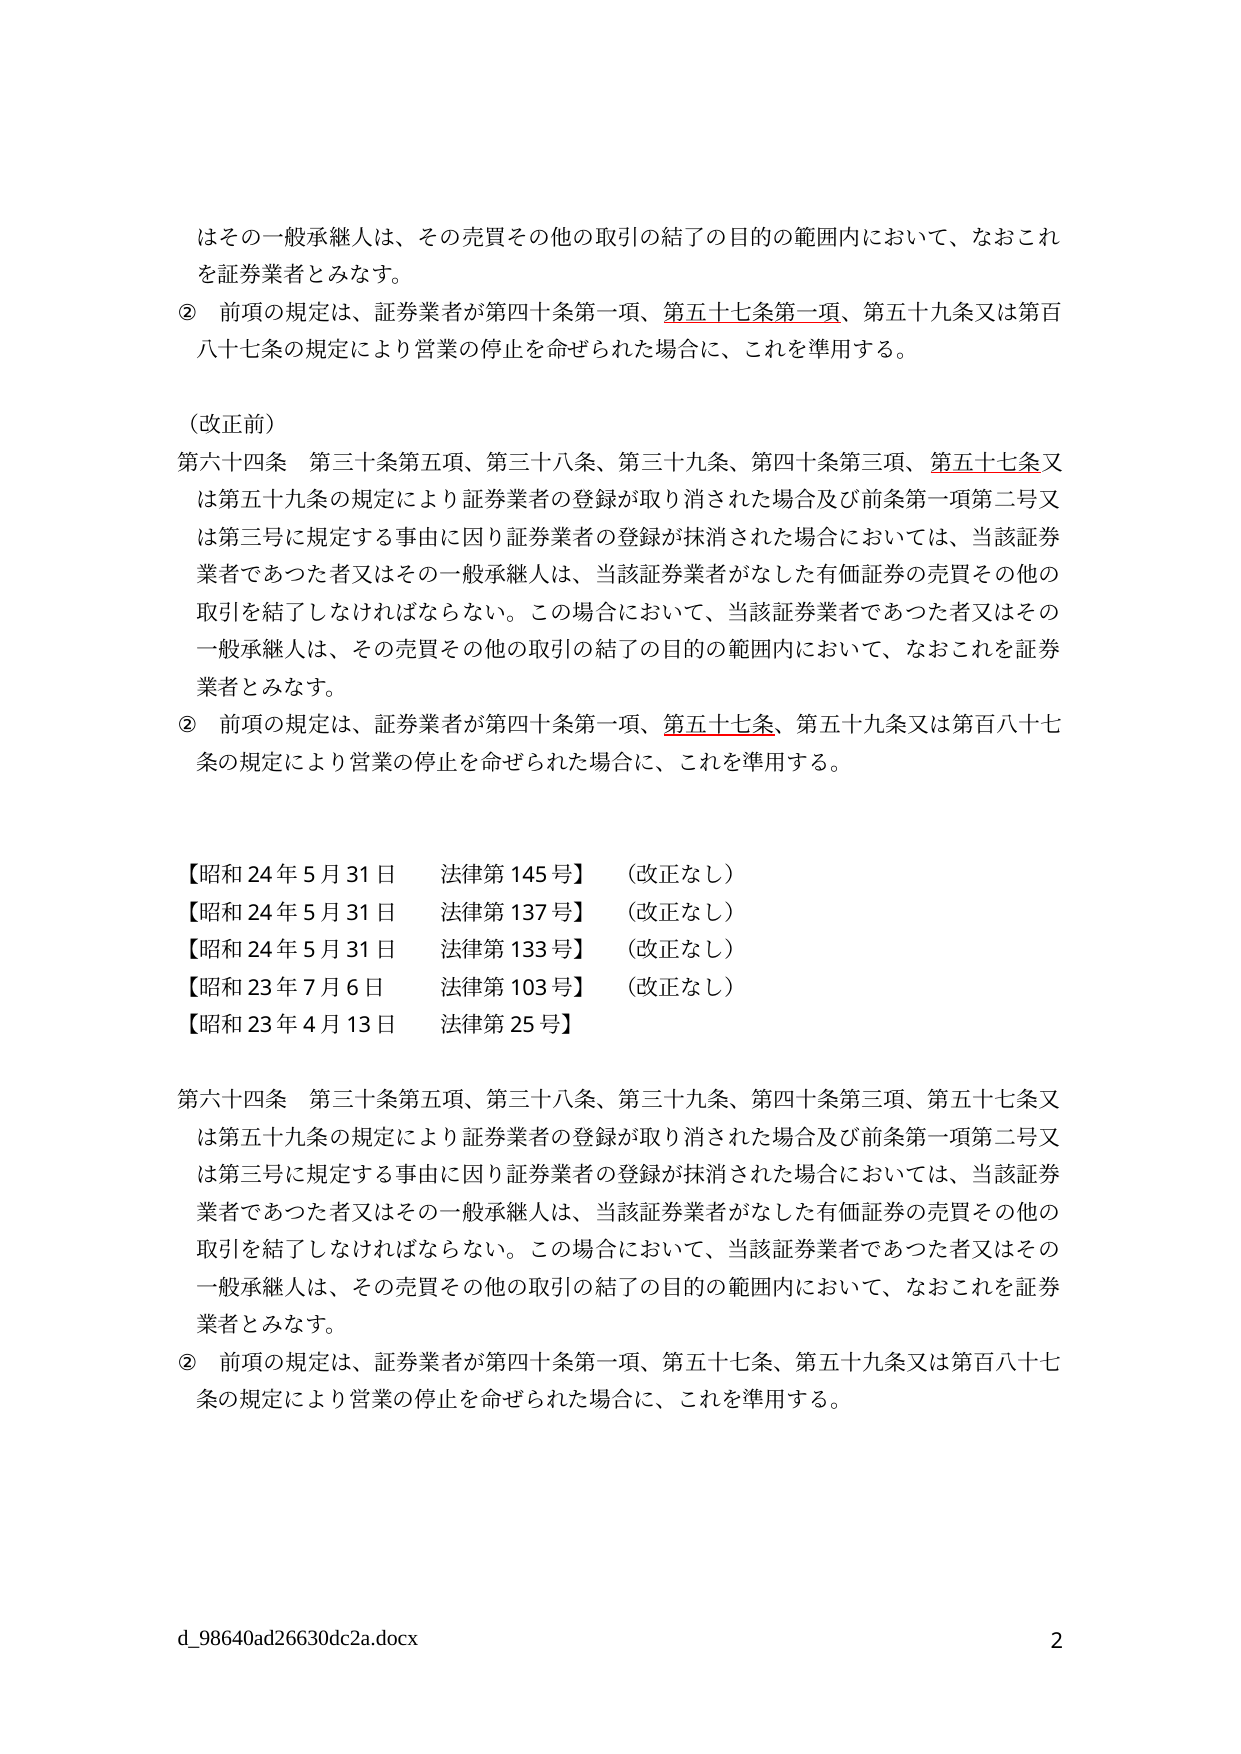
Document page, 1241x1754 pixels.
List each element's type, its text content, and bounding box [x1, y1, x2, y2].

text 【昭和24年5月31日 法律第145号】 （改正なし） [177, 854, 1063, 892]
text ② 前項の規定は、証券業者が第四十条第一項、第五十七条、第五十九条又は第百八十七条の規定により営業の停止を命ぜられた場合に、これを準用する。 [177, 1342, 1063, 1417]
text 【昭和24年5月31日 法律第133号】 （改正なし） [177, 929, 1063, 967]
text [177, 217, 1063, 292]
text ② 前項の規定は、証券業者が第四十条第一項、第五十七条、第五十九条又は第百八十七条の規定により営業の停止を命ぜられた場合に、これを準用する。 [177, 704, 1063, 779]
text ② 前項の規定は、証券業者が第四十条第一項、第五十七条第一項、第五十九条又は第百八十七条の規定により営業の停止を命ぜられた場合に、これを準用する。 [177, 292, 1063, 367]
text 【昭和23年7月6日 法律第103号】 （改正なし） [177, 967, 1063, 1004]
text 【昭和23年4月13日 法律第25号】 [177, 1004, 1063, 1042]
text 第六十四条 第三十条第五項、第三十八条、第三十九条、第四十条第三項、第五十七条又は第五十九条の規定により証券業者の登録が取り消された場合及び前条第一項第二号又は第三号に規定する事由に因り証券業者の登録が抹消された場合においては、当該証券業者であつた者又はその一般承継人は、当該証券業者がなした有価証券の売買その他の取引を結了しなければならない。この場合において、当該証券業者であつた者又はその一般承継人は、その売買その他の取引の結了の目的の範囲内において、なおこれを証券業者とみなす。 [177, 442, 1063, 704]
text 第六十四条 第三十条第五項、第三十八条、第三十九条、第四十条第三項、第五十七条又は第五十九条の規定により証券業者の登録が取り消された場合及び前条第一項第二号又は第三号に規定する事由に因り証券業者の登録が抹消された場合においては、当該証券業者であつた者又はその一般承継人は、当該証券業者がなした有価証券の売買その他の取引を結了しなければならない。この場合において、当該証券業者であつた者又はその一般承継人は、その売買その他の取引の結了の目的の範囲内において、なおこれを証券業者とみなす。 [177, 1079, 1063, 1342]
text 【昭和24年5月31日 法律第137号】 （改正なし） [177, 892, 1063, 929]
text （改正前） [177, 404, 1063, 442]
